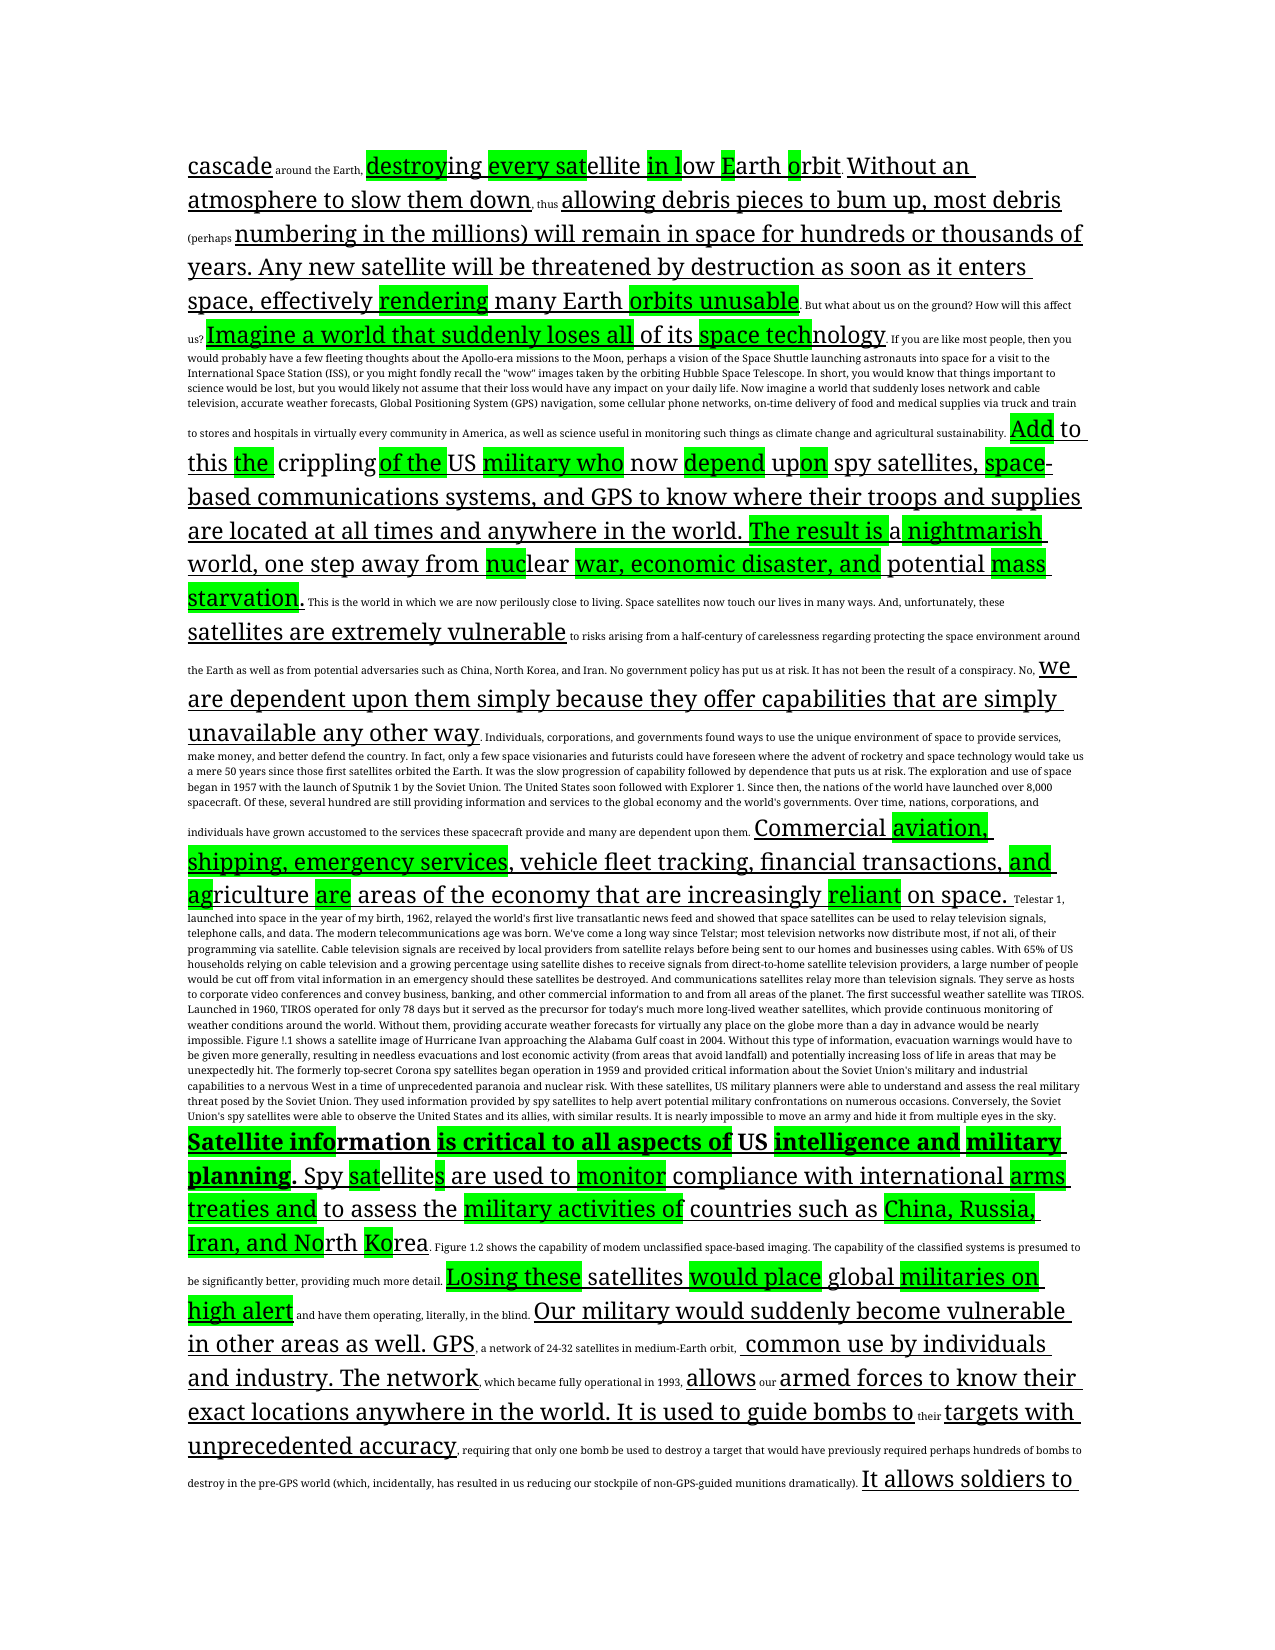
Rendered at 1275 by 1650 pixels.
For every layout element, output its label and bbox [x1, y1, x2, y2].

text [187, 150, 1087, 1494]
